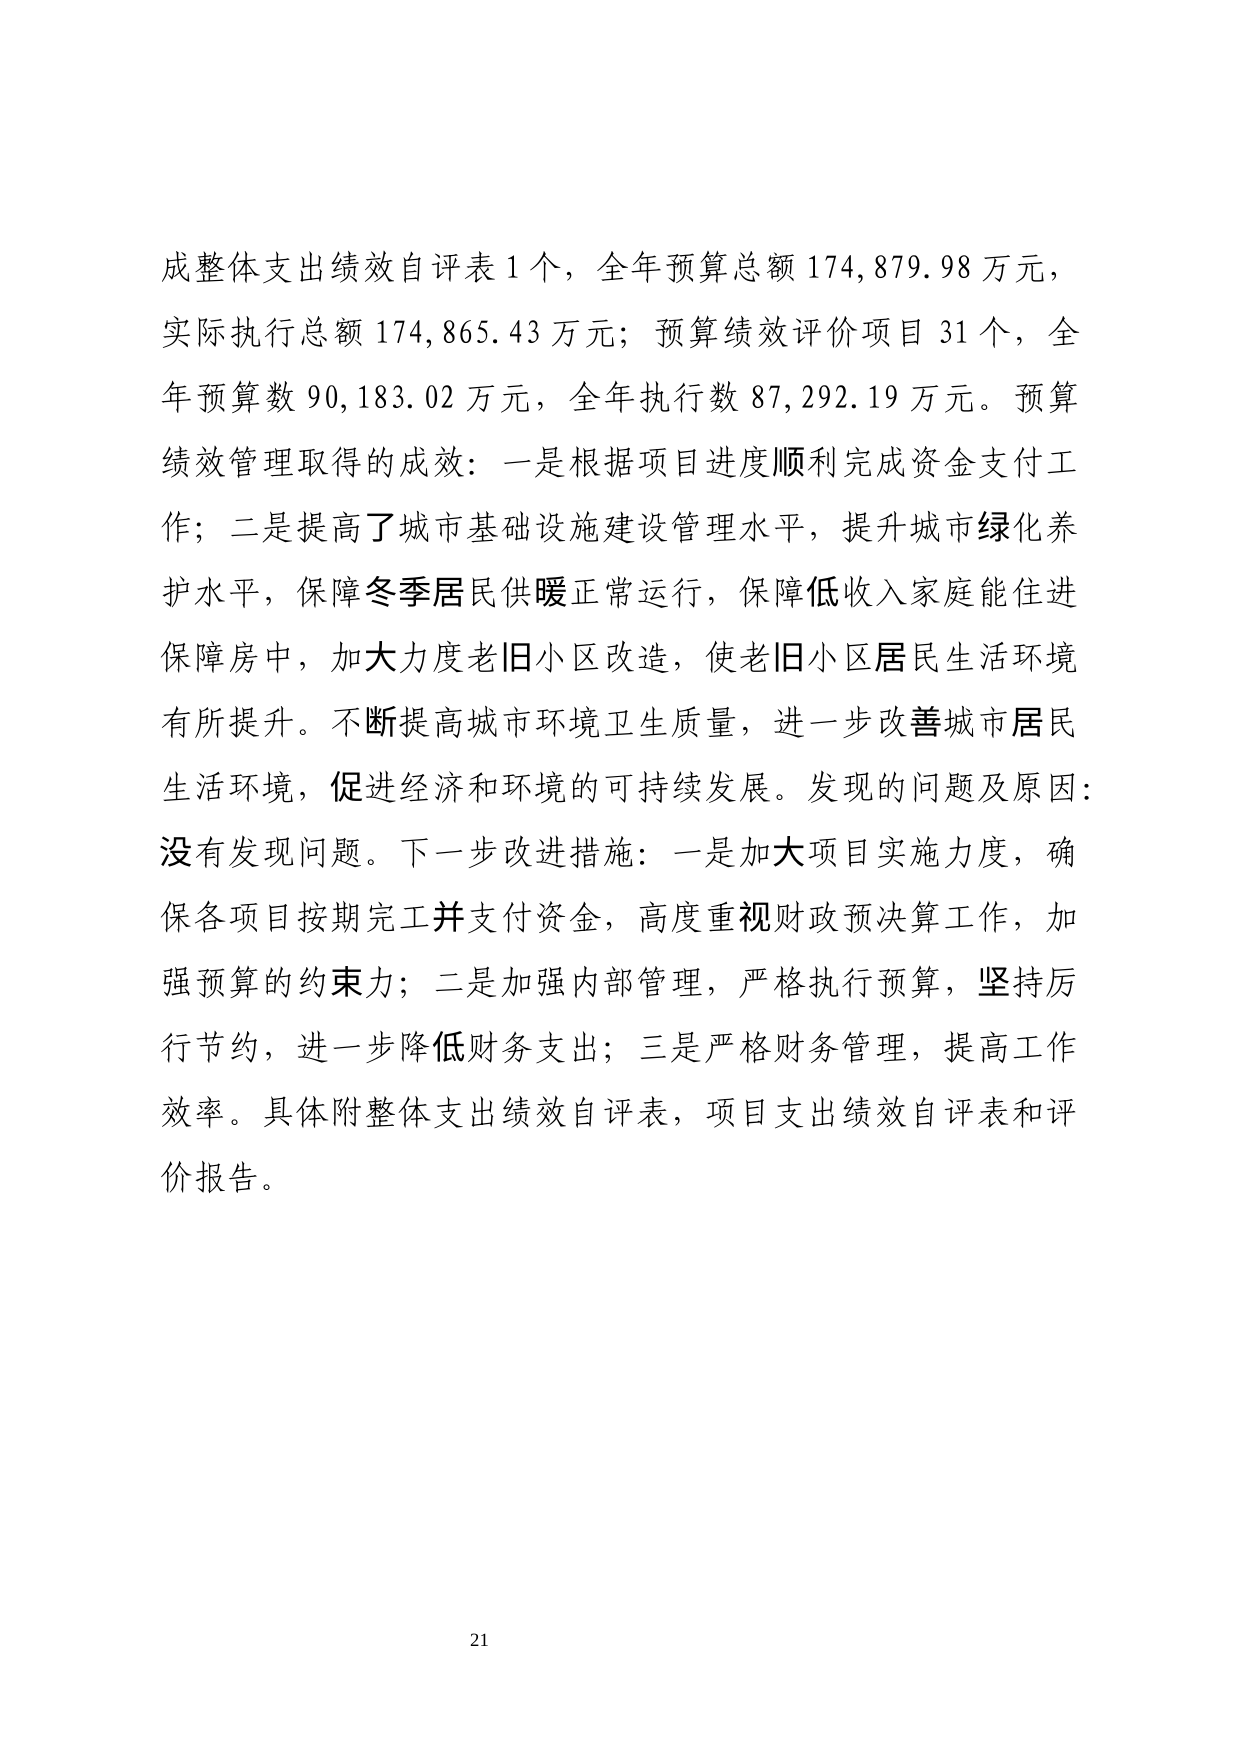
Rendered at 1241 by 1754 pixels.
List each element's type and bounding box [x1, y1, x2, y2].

text [159, 233, 1081, 1208]
